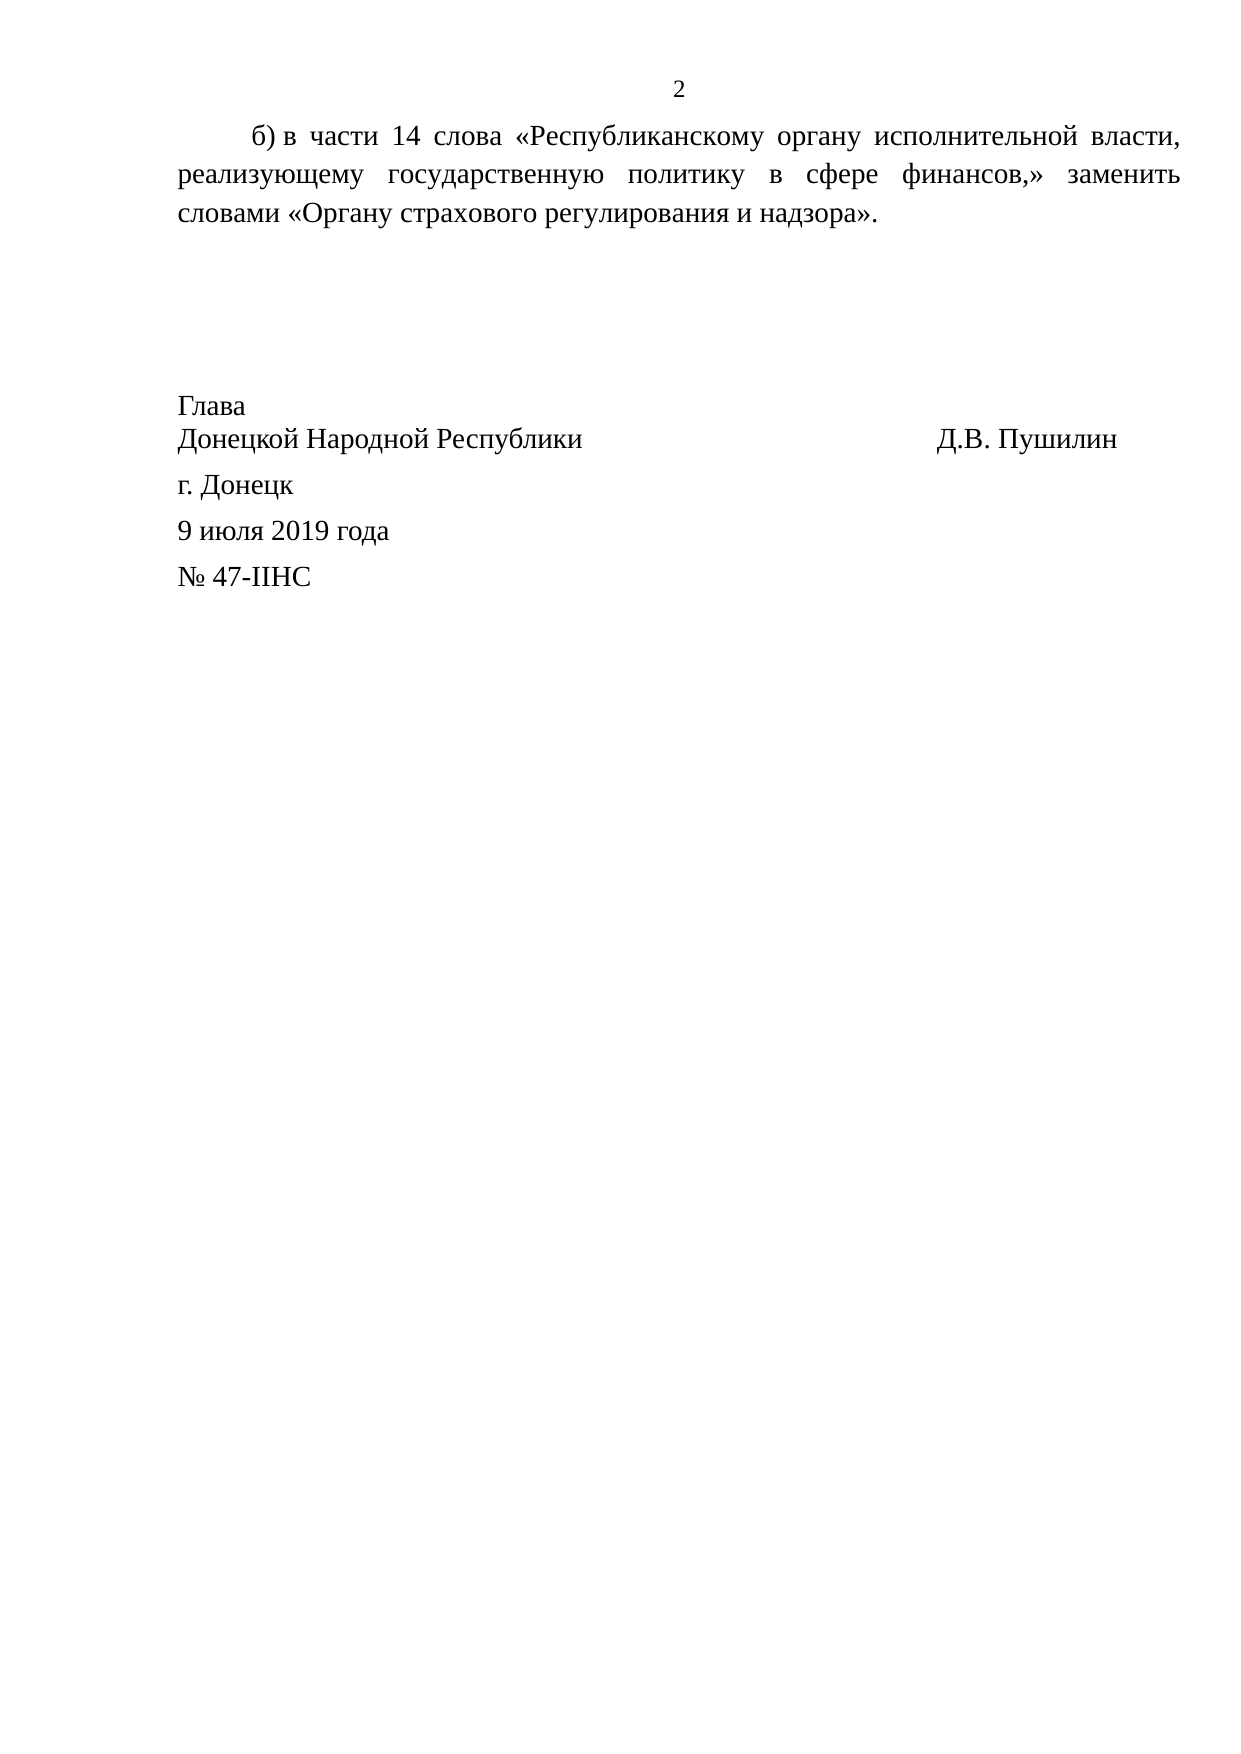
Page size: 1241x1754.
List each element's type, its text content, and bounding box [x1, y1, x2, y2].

text б) в части 14 слова «Республиканскому органу исполнительной власти, реализующему государственную политику в сфере финансов,» заменить словами «Органу страхового регулирования и надзора». [177, 118, 1181, 229]
text Глава [177, 388, 1211, 421]
text Донецкой Народной Республики Д.В. Пушилин [177, 421, 1211, 455]
text г. Донецк [177, 467, 1181, 501]
text № 47-IIНС [177, 559, 1181, 593]
text 9 июля 2019 года [177, 513, 1181, 547]
